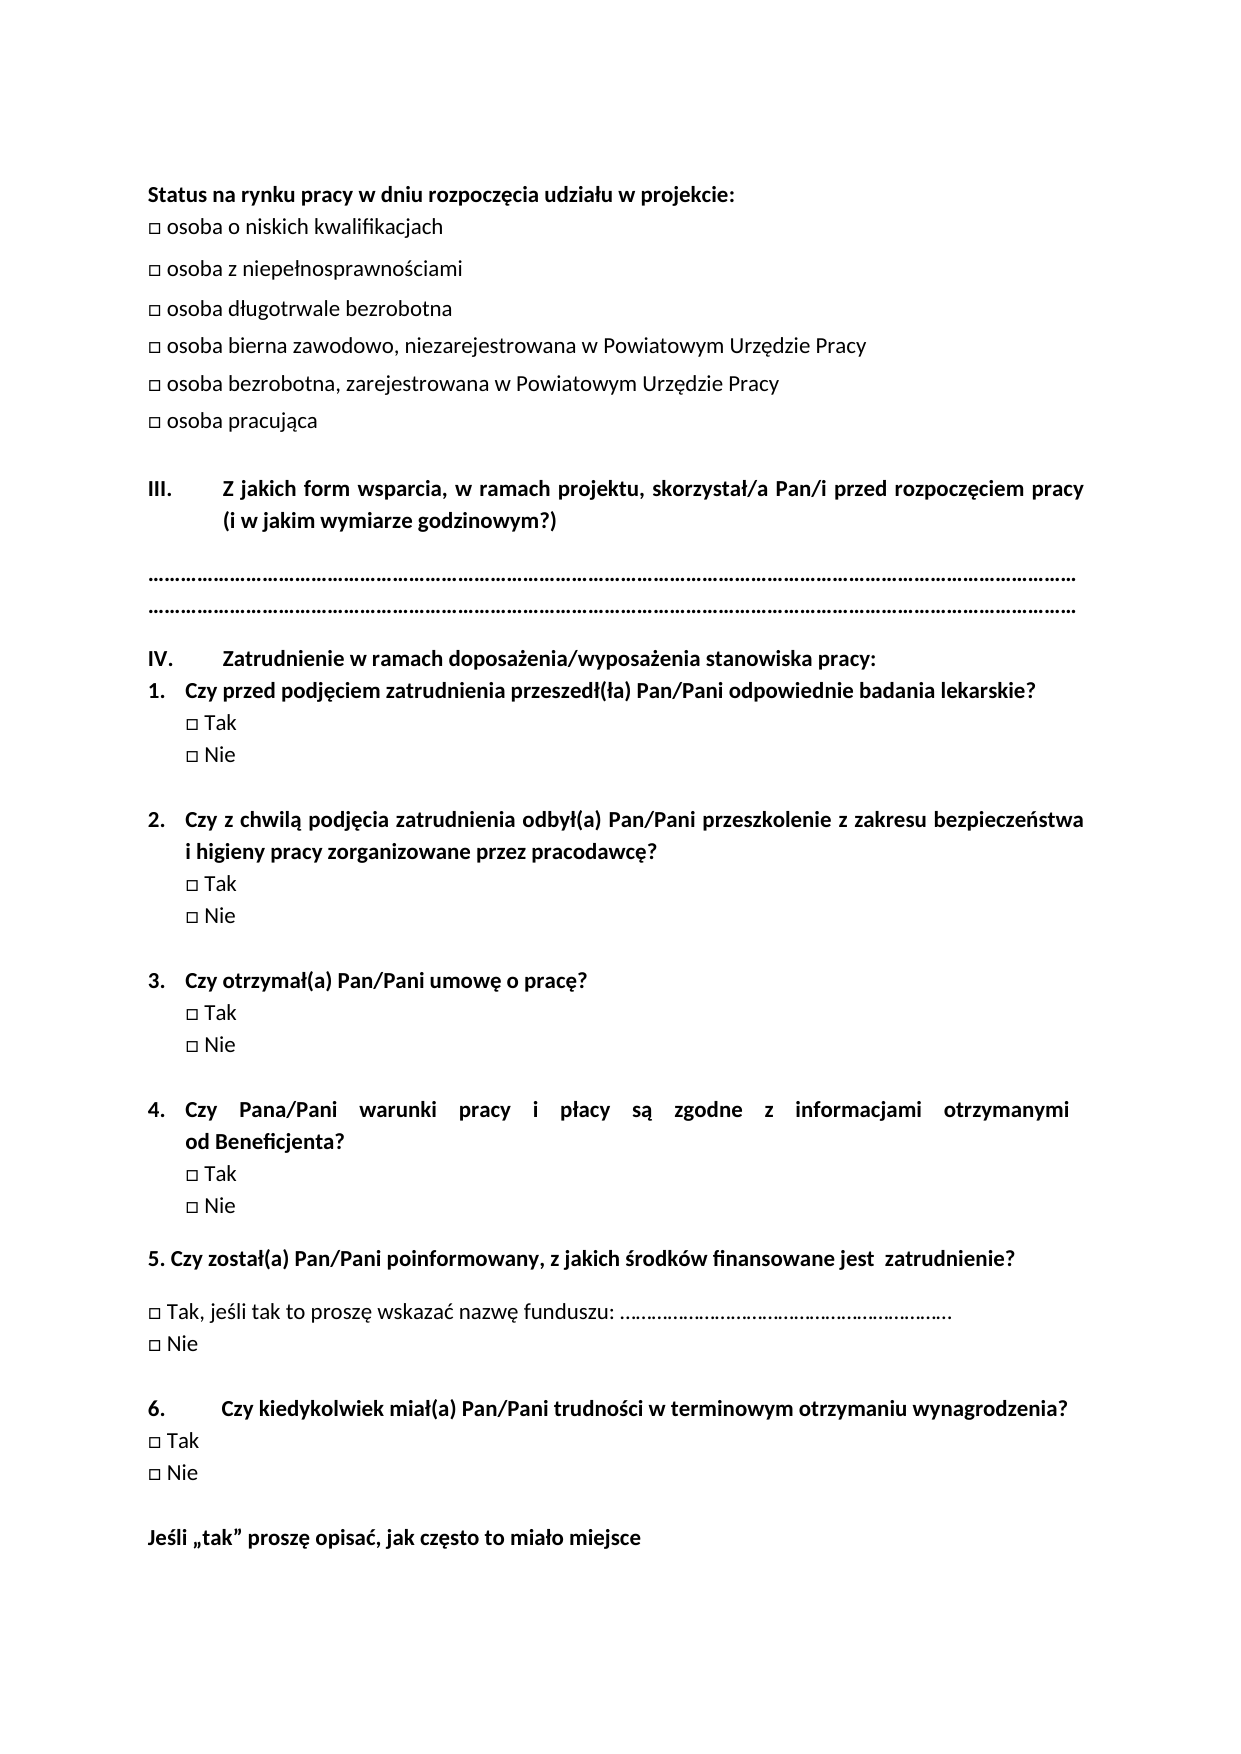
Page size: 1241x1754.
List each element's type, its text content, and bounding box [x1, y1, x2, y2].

list Czy otrzymał(a) Pan/Pani umowę o pracę? [148, 966, 1093, 994]
text ……………………………………………………………………………………………………………………………………………………………………………………………………………………………………………………………………………………………………………… [148, 559, 1093, 619]
list □ Nie [185, 902, 1093, 929]
list □ Nie [148, 1458, 1093, 1486]
list □ Tak [185, 869, 1093, 897]
text □ osoba bezrobotna, zarejestrowana w Powiatowym Urzędzie Pracy [148, 361, 1093, 399]
list Jeśli „tak” proszę opisać, jak często to miało miejsce [148, 1523, 1093, 1551]
list □ Tak [185, 1159, 1093, 1187]
text □ osoba długotrwale bezrobotna [148, 286, 1093, 324]
list □ Tak, jeśli tak to proszę wskazać nazwę funduszu: ……………………………………………………… [148, 1297, 1093, 1325]
list Z jakich form wsparcia, w ramach projektu, skorzystał/a Pan/i przed rozpoczęciem pracy (i w jakim wymiarze godzinowym?) [148, 474, 1093, 534]
list □ Tak [185, 998, 1093, 1026]
list Czy kiedykolwiek miał(a) Pan/Pani trudności w terminowym otrzymaniu wynagrodzenia? [148, 1394, 1093, 1422]
text □ osoba z niepełnosprawnościami [148, 254, 1093, 282]
list Czy z chwilą podjęcia zatrudnienia odbył(a) Pan/Pani przeszkolenie z zakresu bezpieczeństwa i higieny pracy zorganizowane przez pracodawcę? [148, 805, 1093, 865]
text □ osoba o niskich kwalifikacjach [148, 212, 1093, 240]
list □ Nie [185, 1191, 1093, 1219]
list □ Tak [148, 1426, 1093, 1454]
list Zatrudnienie w ramach doposażenia/wyposażenia stanowiska pracy: [148, 644, 1093, 672]
list □ Nie [148, 1329, 1093, 1357]
list □ Tak [185, 708, 1093, 736]
text □ osoba pracująca [148, 399, 1093, 436]
list Czy przed podjęciem zatrudnienia przeszedł(ła) Pan/Pani odpowiednie badania lekarskie? [148, 676, 1093, 704]
list □ Nie [185, 1030, 1093, 1058]
list □ Nie [185, 741, 1093, 769]
text 5. Czy został(a) Pan/Pani poinformowany, z jakich środków finansowane jest zatrudnienie? [148, 1244, 1093, 1272]
text □ osoba bierna zawodowo, niezarejestrowana w Powiatowym Urzędzie Pracy [148, 324, 1093, 361]
list Czy Pana/Pani warunki pracy i płacy są zgodne z informacjami otrzymanymi od Beneficjenta? [148, 1095, 1093, 1155]
text Status na rynku pracy w dniu rozpoczęcia udziału w projekcie: [148, 180, 1093, 208]
